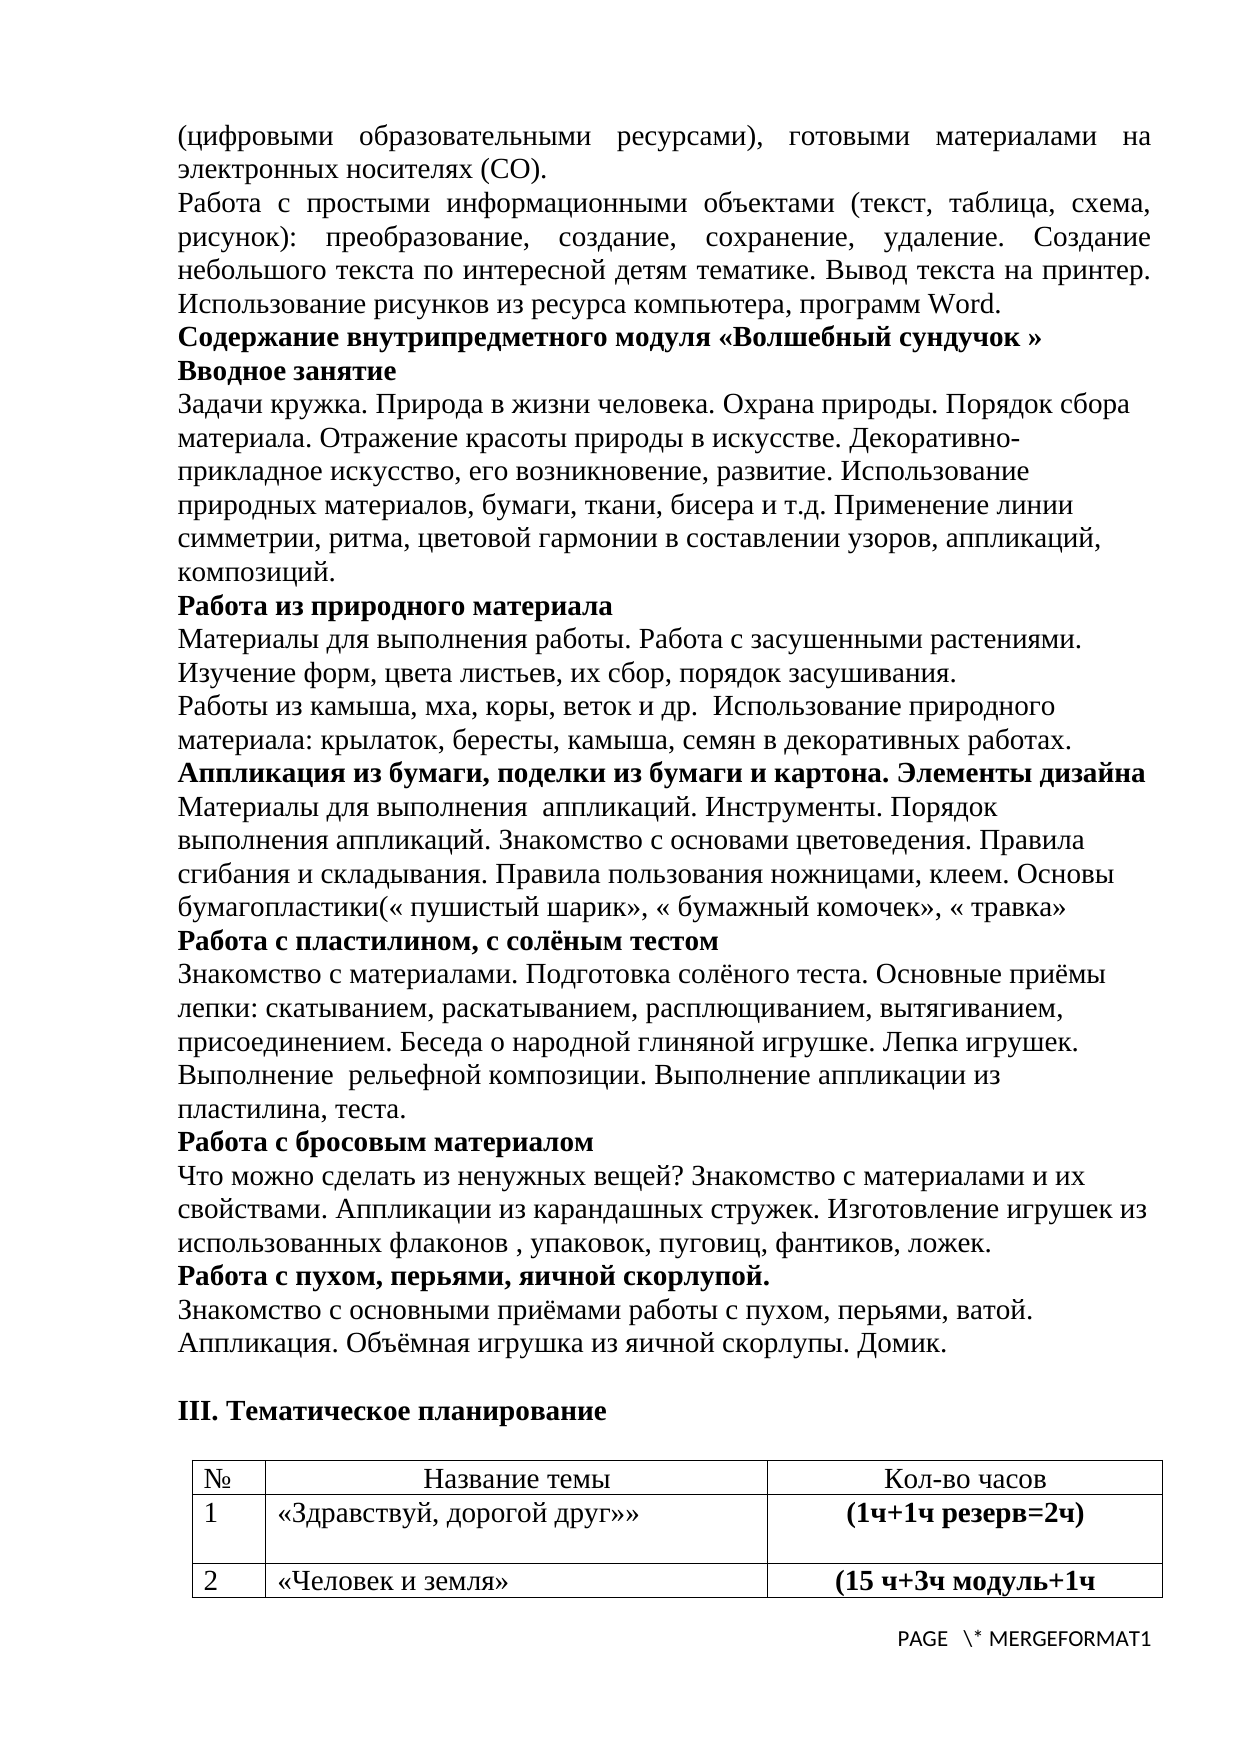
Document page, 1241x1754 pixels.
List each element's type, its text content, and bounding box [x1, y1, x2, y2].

table_cell 2 [193, 1564, 265, 1597]
text Работы из камыша, мха, коры, веток и др. Использование природного материала: крылаток, бересты, камыша, семян в декоративных работах. [177, 688, 1152, 755]
text Аппликация из бумаги, поделки из бумаги и картона. Элементы дизайна [177, 755, 1152, 789]
text Работа с бросовым материалом [177, 1124, 1152, 1158]
text Что можно сделать из ненужных вещей? Знакомство с материалами и их свойствами. Аппликации из карандашных стружек. Изготовление игрушек из использованных флаконов , упаковок, пуговиц, фантиков, ложек. [177, 1158, 1152, 1258]
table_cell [768, 1564, 1162, 1597]
text III. Тематическое планирование [177, 1393, 1152, 1426]
text Знакомство с материалами. Подготовка солёного теста. Основные приёмы лепки: скатыванием, раскатыванием, расплющиванием, вытягиванием, присоединением. Беседа о народной глиняной игрушке. Лепка игрушек. Выполнение рельефной композиции. Выполнение аппликации из пластилина, теста. [177, 957, 1152, 1124]
table_cell 1 [193, 1495, 265, 1562]
text Работа с пластилином, с солёным тестом [177, 923, 1152, 957]
text Работа из природного материала [177, 588, 1152, 621]
text Работа с простыми информационными объектами (текст, таблица, схема, рисунок): преобразование, создание, сохранение, удаление. Создание небольшого текста по интересной детям тематике. Вывод текста на принтер. Использование рисунков из ресурса компьютера, программ Word. [177, 185, 1152, 319]
text Материалы для выполнения аппликаций. Инструменты. Порядок выполнения аппликаций. Знакомство с основами цветоведения. Правила сгибания и складывания. Правила пользования ножницами, клеем. Основы бумагопластики(« пушистый шарик», « бумажный комочек», « травка» [177, 789, 1152, 923]
table_header Кол-во часов [768, 1461, 1162, 1494]
table_header Название темы [266, 1461, 767, 1494]
table_header № [193, 1461, 265, 1494]
text Работа с пухом, перьями, яичной скорлупой. [177, 1258, 1152, 1292]
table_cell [266, 1564, 767, 1597]
table_cell «Здравствуй, дорогой друг»» [266, 1495, 767, 1562]
text Задачи кружка. Природа в жизни человека. Охрана природы. Порядок сбора материала. Отражение красоты природы в искусстве. Декоративно-прикладное искусство, его возникновение, развитие. Использование природных материалов, бумаги, ткани, бисера и т.д. Применение линии симметрии, ритма, цветовой гармонии в составлении узоров, аппликаций, композиций. [177, 386, 1152, 588]
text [177, 118, 1152, 185]
text Вводное занятие [177, 353, 1152, 386]
table_cell (1ч+1ч резерв=2ч) [768, 1495, 1162, 1562]
text Знакомство с основными приёмами работы с пухом, перьями, ватой. Аппликация. Объёмная игрушка из яичной скорлупы. Домик. [177, 1292, 1152, 1359]
text Содержание внутрипредметного модуля «Волшебный сундучок » [177, 319, 1152, 353]
text Материалы для выполнения работы. Работа с засушенными растениями. Изучение форм, цвета листьев, их сбор, порядок засушивания. [177, 621, 1152, 688]
